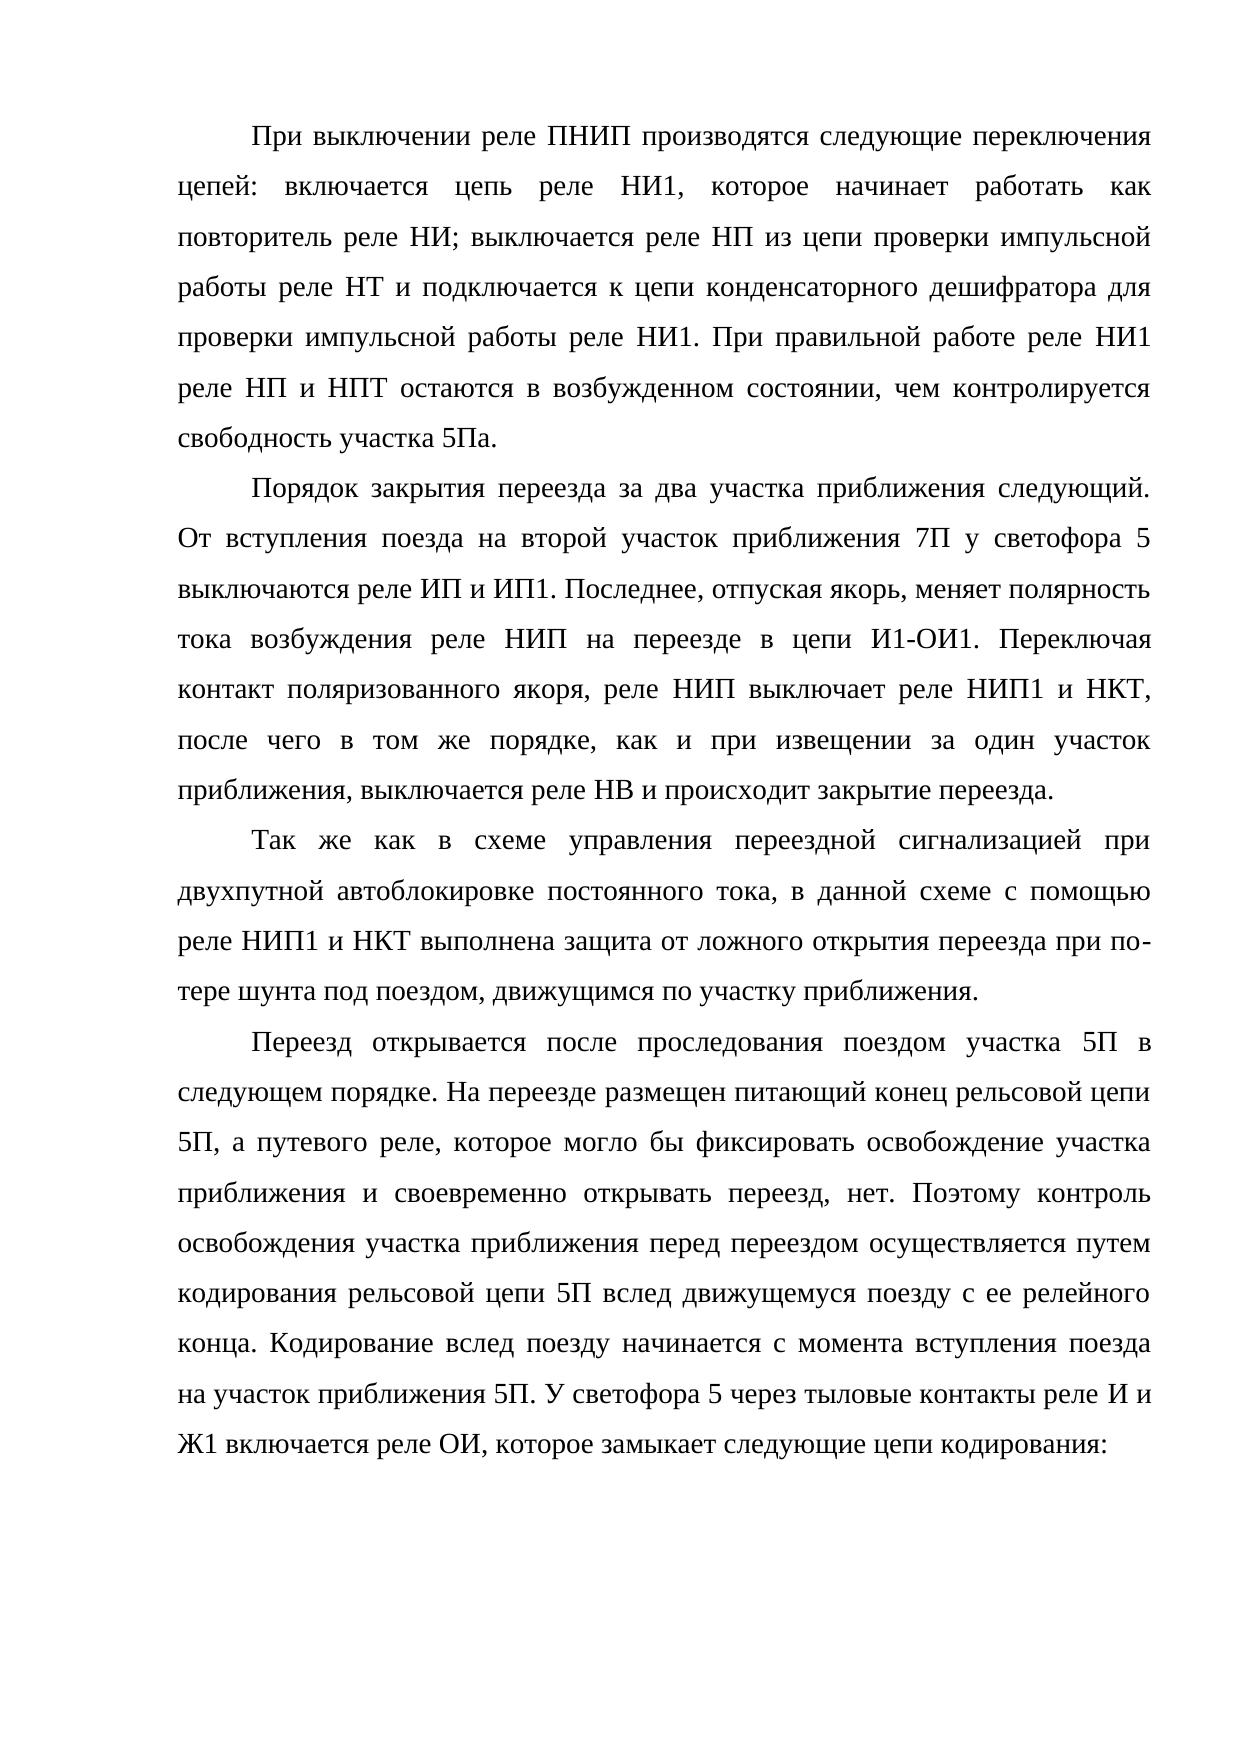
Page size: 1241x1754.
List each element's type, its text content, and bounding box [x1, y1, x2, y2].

text При выключении реле ПНИП производятся следующие переключения цепей: включается цепь реле НИ1, которое начинает работать как повторитель реле НИ; выключается реле НП из цепи проверки импульсной работы реле НТ и подключается к цепи конденсаторного дешифратора для проверки импульсной работы реле НИ1. При правильной работе реле НИ1 реле НП и НПТ остаются в возбужденном состоянии, чем контролируется свободность участка 5Па. [177, 118, 1152, 453]
text Так же как в схеме управления переездной сигнализацией при двухпутной автоблокировке постоянного тока, в данной схеме с помощью реле НИП1 и НКТ выполнена защита от ложного открытия переезда при потере шунта под поездом, движущимся по участку приближения. [177, 822, 1152, 1007]
text Порядок закрытия переезда за два участка приближения следующий. От вступления поезда на второй участок приближения 7П у светофора 5 выключаются реле ИП и ИП1. Последнее, отпуская якорь, меняет полярность тока возбуждения реле НИП на переезде в цепи И1-ОИ1. Переключая контакт поляризованного якоря, реле НИП выключает реле НИП1 и НКТ, после чего в том же порядке, как и при извещении за один участок приближения, выключается реле НВ и происходит закрытие переезда. [177, 470, 1152, 806]
text Переезд открывается после проследования поездом участка 5П в следующем порядке. На переезде размещен питающий конец рельсовой цепи 5П, а путевого реле, которое могло бы фиксировать освобождение участка приближения и своевременно открывать переезд, нет. Поэтому контроль освобождения участка приближения перед переездом осуществляется путем кодирования рельсовой цепи 5П вслед движущемуся поезду с ее релейного конца. Кодирование вслед поезду начинается с момента вступления поезда на участок приближения 5П. У светофора 5 через тыловые контакты реле И и Ж1 включается реле OИ, которое замыкает следующие цепи кодирования: [177, 1024, 1152, 1460]
